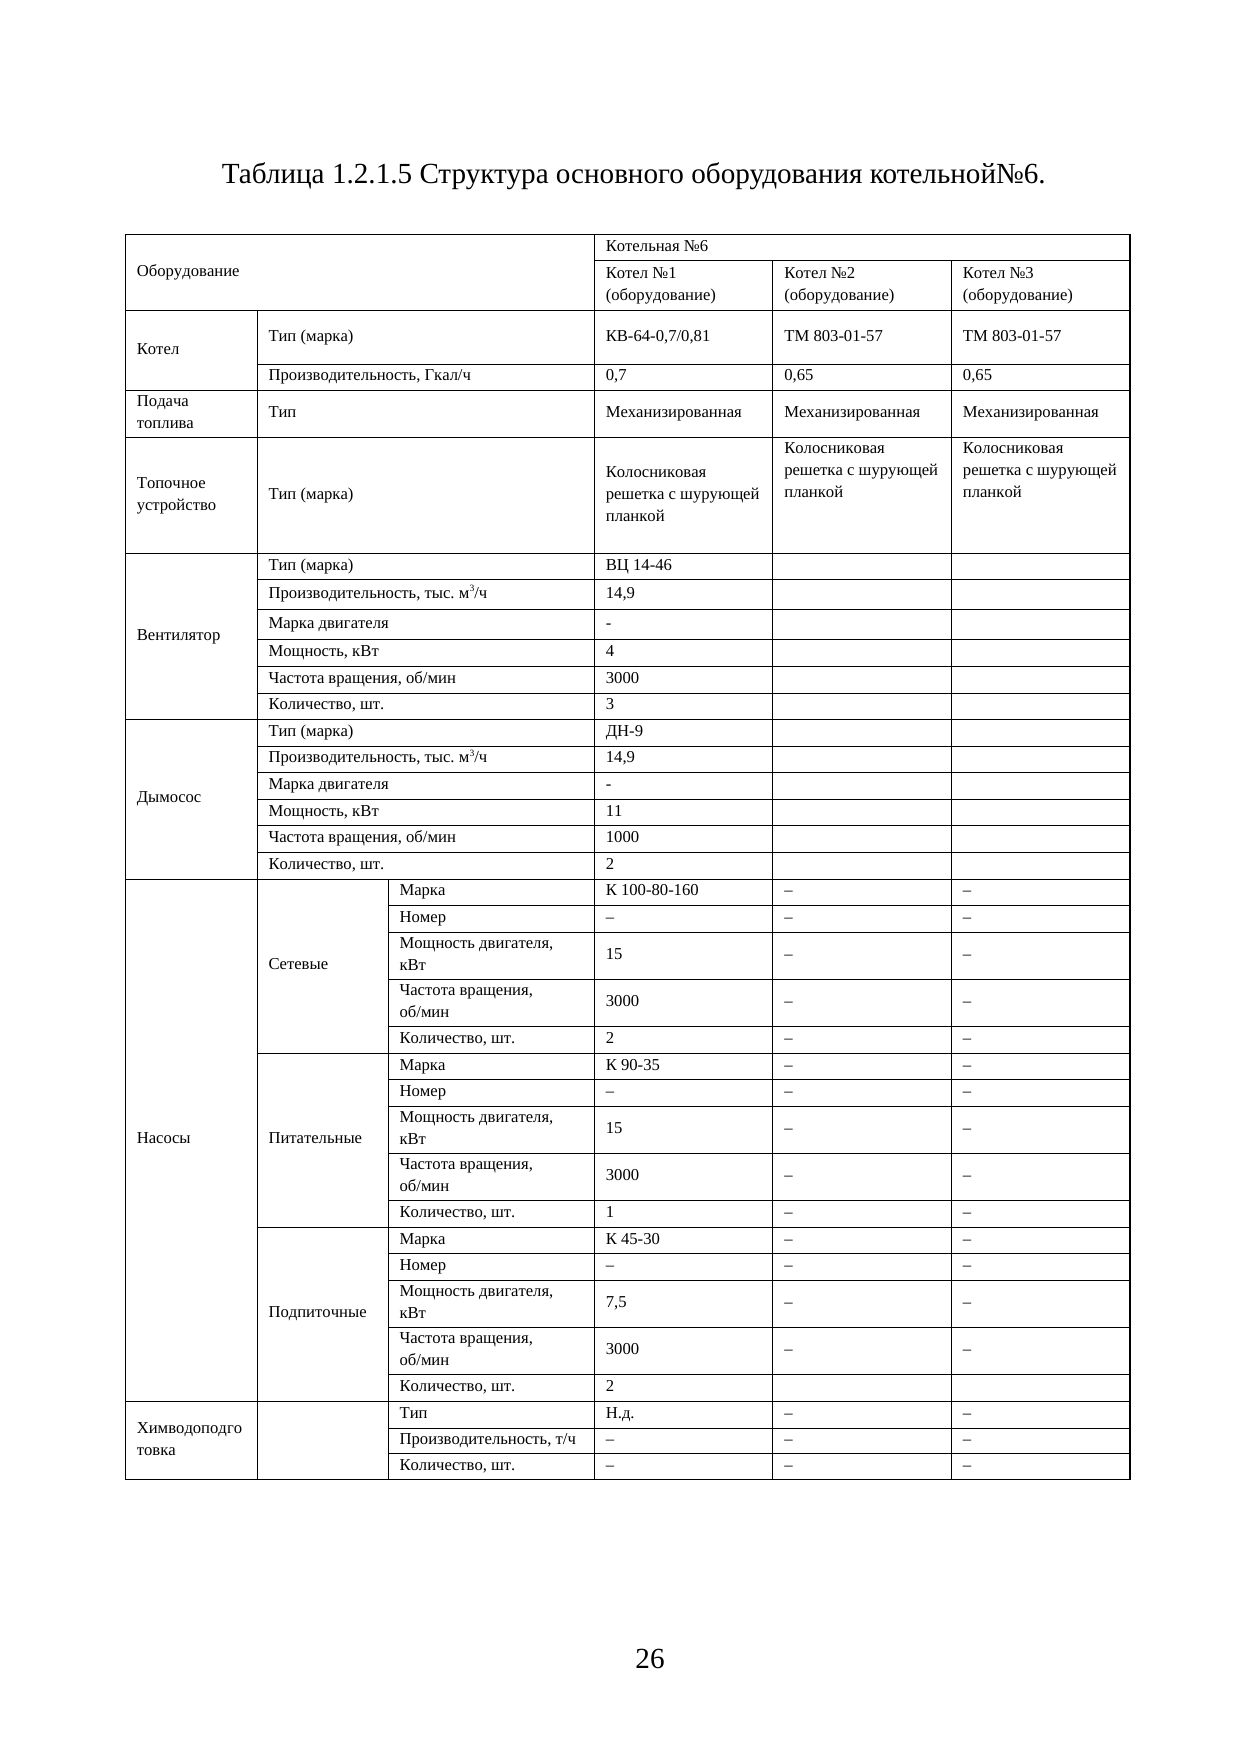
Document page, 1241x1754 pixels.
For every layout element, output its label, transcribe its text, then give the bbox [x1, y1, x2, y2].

table_cell – [952, 880, 1129, 905]
table_cell Колосниковая решетка с шурующей планкой [595, 438, 772, 553]
table_cell – [595, 1454, 772, 1479]
table_cell ТМ 803-01-57 [773, 311, 951, 363]
table_cell 2 [595, 853, 772, 878]
table_cell – [773, 1228, 951, 1253]
table_cell – [952, 1027, 1129, 1053]
table_cell Питательные [258, 1054, 388, 1227]
table_cell – [773, 1429, 951, 1453]
table_cell 3000 [595, 980, 772, 1026]
table_cell Котел №1 (оборудование) [595, 261, 772, 310]
table_cell [952, 1375, 1129, 1401]
table_cell Сетевые [258, 880, 388, 1053]
table_cell Марка [389, 1054, 594, 1079]
table_cell Марка [389, 1228, 594, 1253]
table_cell [773, 747, 951, 772]
table_cell – [952, 1228, 1129, 1253]
table_cell – [952, 1328, 1129, 1374]
table_cell [773, 720, 951, 746]
table_cell Механизированная [773, 391, 951, 437]
table_cell - [595, 610, 772, 639]
text Таблица 1.2.1.5 Структура основного оборудования котельной№6. [148, 157, 1152, 190]
table_cell – [952, 906, 1129, 932]
table_cell – [952, 1201, 1129, 1227]
table_cell Количество, шт. [389, 1201, 594, 1227]
table_cell 14,9 [595, 580, 772, 609]
table_cell 1000 [595, 826, 772, 852]
table_cell 3000 [595, 1328, 772, 1374]
table_cell – [773, 1328, 951, 1374]
table_cell Тип [389, 1402, 594, 1427]
table_cell – [595, 1429, 772, 1453]
table_cell [773, 773, 951, 799]
table_cell ТМ 803-01-57 [952, 311, 1129, 363]
table_cell 2 [595, 1027, 772, 1053]
table_cell [773, 853, 951, 878]
table_cell Мощность, кВт [258, 640, 594, 666]
table_cell Котел №2 (оборудование) [773, 261, 951, 310]
table_cell [952, 826, 1129, 852]
table_cell Количество, шт. [389, 1375, 594, 1401]
table_cell Номер [389, 1254, 594, 1280]
table_cell [952, 640, 1129, 666]
table_cell 0,65 [952, 365, 1129, 390]
table_cell Частота вращения, об/мин [389, 1154, 594, 1200]
table_cell [773, 554, 951, 579]
table_cell – [952, 1429, 1129, 1453]
table_cell – [773, 980, 951, 1026]
table_cell Н.д. [595, 1402, 772, 1427]
table_cell – [773, 933, 951, 979]
table_cell 15 [595, 933, 772, 979]
table_cell – [952, 1454, 1129, 1479]
table_cell – [952, 1402, 1129, 1427]
table_cell – [952, 1054, 1129, 1079]
table_header Котельная №6 [595, 235, 1129, 260]
table_cell 1 [595, 1201, 772, 1227]
table_cell 3000 [595, 1154, 772, 1200]
table_cell – [952, 1080, 1129, 1106]
table_cell – [773, 1107, 951, 1153]
table_cell К 100-80-160 [595, 880, 772, 905]
table_cell – [952, 1254, 1129, 1280]
table_cell [773, 640, 951, 666]
table_cell - [595, 773, 772, 799]
table_cell – [773, 1281, 951, 1327]
table_cell Марка двигателя [258, 610, 594, 639]
table_cell Химводоподготовка [126, 1402, 257, 1479]
table_cell Котел №3 (оборудование) [952, 261, 1129, 310]
table_cell 11 [595, 800, 772, 825]
table_cell Механизированная [952, 391, 1129, 437]
table_cell 4 [595, 640, 772, 666]
table_cell [773, 694, 951, 719]
table_cell [773, 826, 951, 852]
table_cell Топочное устройство [126, 438, 257, 553]
table_cell – [773, 1402, 951, 1427]
table_cell Вентилятор [126, 554, 257, 719]
table_cell Частота вращения, об/мин [389, 980, 594, 1026]
table_cell К 90-35 [595, 1054, 772, 1079]
table_cell Тип (марка) [258, 438, 594, 553]
table_cell – [773, 1054, 951, 1079]
table_cell Подпиточные [258, 1228, 388, 1401]
table_cell – [595, 906, 772, 932]
table_cell – [773, 1154, 951, 1200]
table_cell Подача топлива [126, 391, 257, 437]
table_cell Количество, шт. [258, 853, 594, 878]
table_cell [952, 720, 1129, 746]
table_cell [952, 853, 1129, 878]
table_cell – [952, 1281, 1129, 1327]
table_cell – [952, 933, 1129, 979]
table_cell Тип (марка) [258, 554, 594, 579]
table_cell [773, 610, 951, 639]
table_cell – [595, 1080, 772, 1106]
table_cell – [773, 1201, 951, 1227]
table_cell [952, 694, 1129, 719]
table_cell Тип (марка) [258, 311, 594, 363]
table_cell [773, 1375, 951, 1401]
table_cell [952, 580, 1129, 609]
table_cell Механизированная [595, 391, 772, 437]
table_cell Тип (марка) [258, 720, 594, 746]
table_cell 7,5 [595, 1281, 772, 1327]
table_cell КВ-64-0,7/0,81 [595, 311, 772, 363]
table_cell – [773, 1454, 951, 1479]
table_cell 14,9 [595, 747, 772, 772]
table_cell Мощность двигателя, кВт [389, 933, 594, 979]
table_cell – [773, 906, 951, 932]
table_cell Марка двигателя [258, 773, 594, 799]
table_cell [952, 800, 1129, 825]
table_cell 3000 [595, 667, 772, 692]
table_cell Тип [258, 391, 594, 437]
table_cell – [952, 1154, 1129, 1200]
table_cell – [773, 1080, 951, 1106]
table_cell Количество, шт. [389, 1027, 594, 1053]
table_cell 0,7 [595, 365, 772, 390]
table_cell Номер [389, 906, 594, 932]
table_cell Колосниковая решетка с шурующей планкой [952, 438, 1129, 553]
table_cell Марка [389, 880, 594, 905]
table_cell [952, 747, 1129, 772]
table_header Оборудование [126, 235, 594, 310]
table_cell ДН-9 [595, 720, 772, 746]
table_cell – [773, 1027, 951, 1053]
table_cell Котел [126, 311, 257, 390]
table_cell Производительность, т/ч [389, 1429, 594, 1453]
table_cell Мощность двигателя, кВт [389, 1107, 594, 1153]
table_cell Частота вращения, об/мин [258, 667, 594, 692]
table_cell Номер [389, 1080, 594, 1106]
table_cell – [952, 980, 1129, 1026]
table_cell – [773, 1254, 951, 1280]
table_cell [952, 773, 1129, 799]
table_cell Количество, шт. [258, 694, 594, 719]
table_cell [258, 1402, 388, 1479]
table_cell – [773, 880, 951, 905]
table_cell – [952, 1107, 1129, 1153]
table_cell [952, 610, 1129, 639]
table_cell Производительность, тыс. м3/ч [258, 580, 594, 609]
table_cell [773, 580, 951, 609]
table_cell [773, 667, 951, 692]
table_cell ВЦ 14-46 [595, 554, 772, 579]
table_cell Колосниковая решетка с шурующей планкой [773, 438, 951, 553]
table_cell [952, 667, 1129, 692]
table_cell Производительность, Гкал/ч [258, 365, 594, 390]
table_cell [952, 554, 1129, 579]
table_cell К 45-30 [595, 1228, 772, 1253]
table_cell Дымосос [126, 720, 257, 878]
table_cell 3 [595, 694, 772, 719]
table_cell Частота вращения, об/мин [258, 826, 594, 852]
table_cell Производительность, тыс. м3/ч [258, 747, 594, 772]
table_cell Количество, шт. [389, 1454, 594, 1479]
table_cell 2 [595, 1375, 772, 1401]
table_cell – [595, 1254, 772, 1280]
table_cell 0,65 [773, 365, 951, 390]
table_cell Мощность, кВт [258, 800, 594, 825]
table_cell Частота вращения, об/мин [389, 1328, 594, 1374]
table_cell Насосы [126, 880, 257, 1401]
table_cell 15 [595, 1107, 772, 1153]
table_cell [773, 800, 951, 825]
table_cell Мощность двигателя, кВт [389, 1281, 594, 1327]
